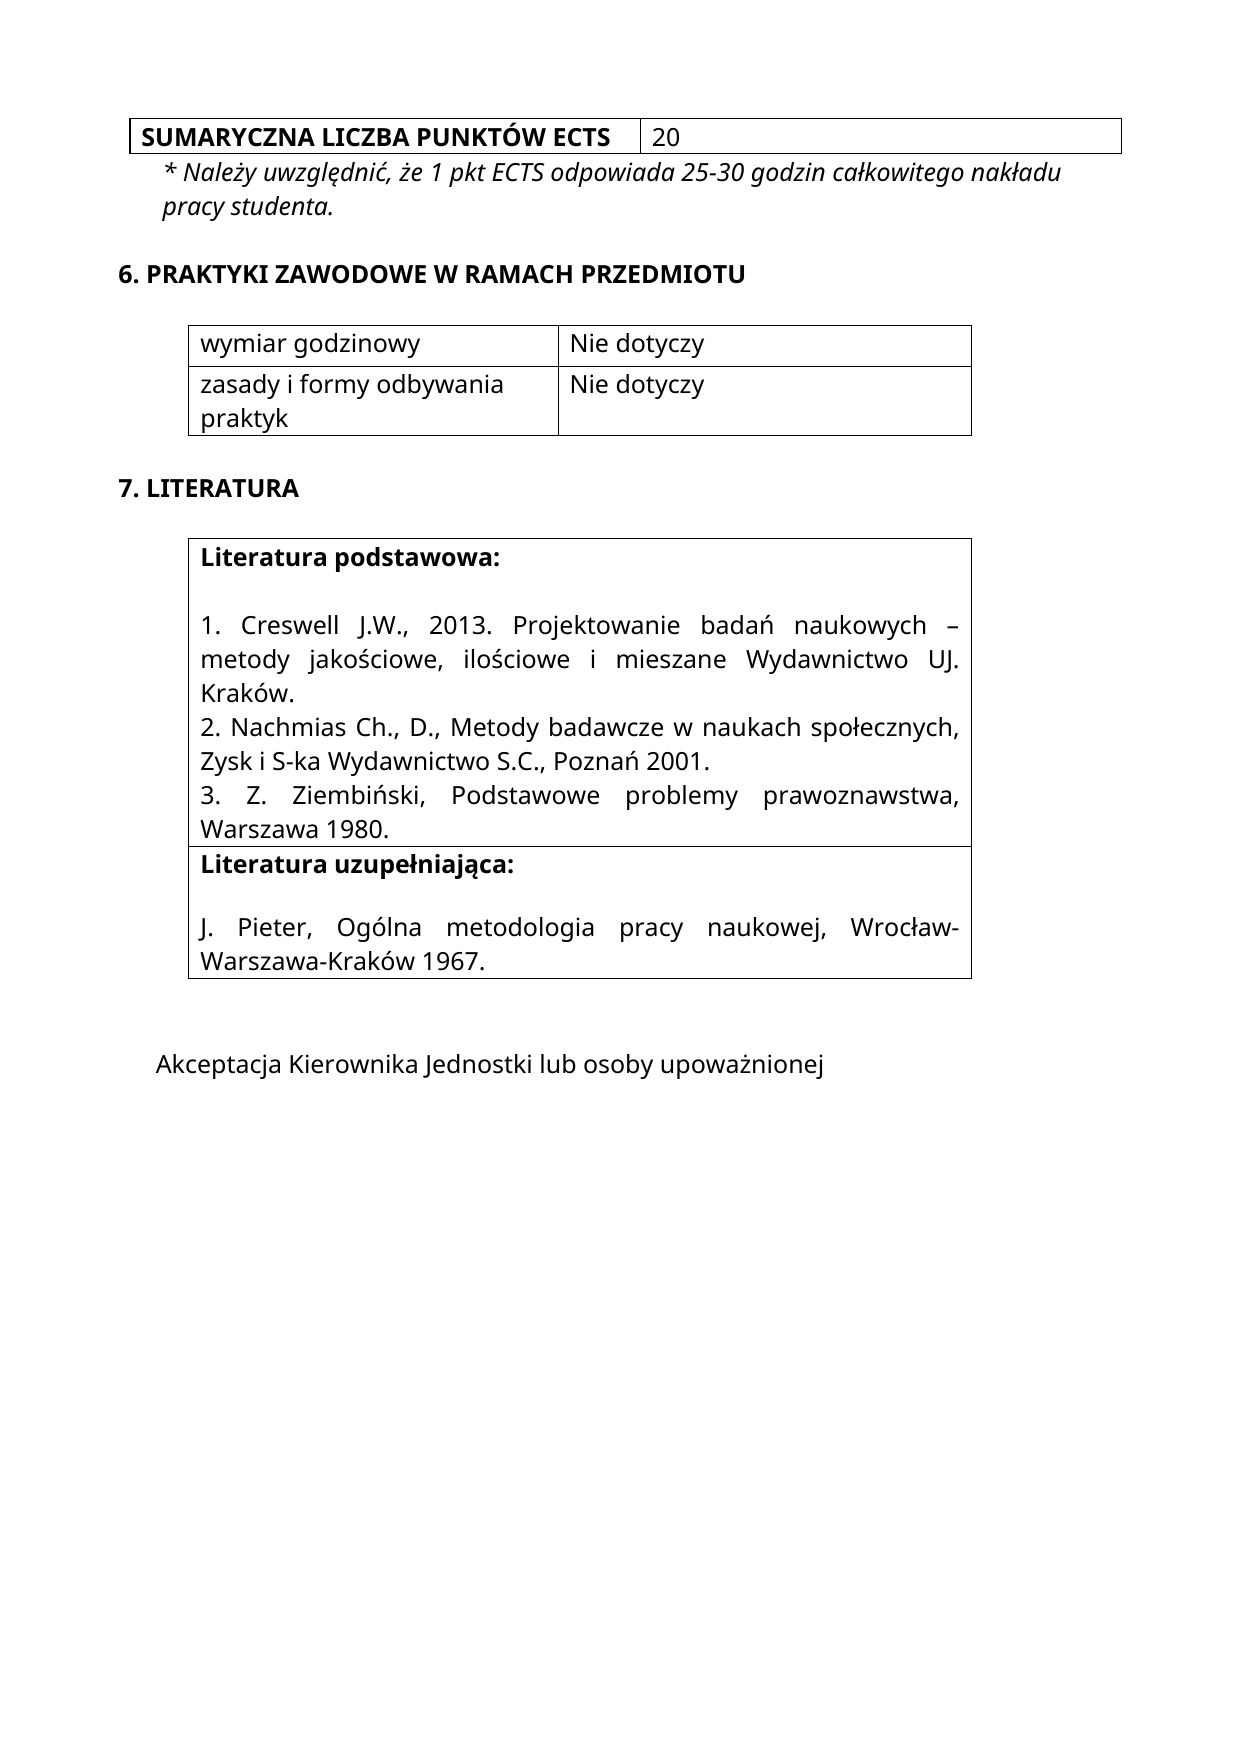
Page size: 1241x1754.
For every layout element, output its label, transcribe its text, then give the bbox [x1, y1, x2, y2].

table_cell SUMARYCZNA LICZBA PUNKTÓW ECTS [131, 119, 640, 153]
table_cell zasady i formy odbywania praktyk [189, 367, 558, 435]
table_cell Nie dotyczy [559, 367, 971, 435]
text Akceptacja Kierownika Jednostki lub osoby upoważnionej [156, 1047, 1122, 1081]
text 6. PRAKTYKI ZAWODOWE W RAMACH PRZEDMIOTU [118, 256, 1122, 291]
text 7. LITERATURA [118, 470, 1122, 504]
table_cell Literatura uzupełniająca: J. Pieter, Ogólna metodologia pracy naukowej, Wrocław-Warszawa-Kraków 1967. [189, 847, 971, 978]
table_header Nie dotyczy [559, 326, 971, 366]
table_header Literatura podstawowa: 1. Creswell J.W., 2013. Projektowanie badań naukowych – metody jakościowe, ilościowe i mieszane Wydawnictwo UJ. Kraków. 2. Nachmias Ch., D., Metody badawcze w naukach społecznych, Zysk i S-ka Wydawnictwo S.C., Poznań 2001. 3. Z. Ziembiński, Podstawowe problemy prawoznawstwa, Warszawa 1980. [189, 539, 971, 846]
table_header wymiar godzinowy [189, 326, 558, 366]
table_cell 20 [641, 119, 1121, 153]
text * Należy uwzględnić, że 1 pkt ECTS odpowiada 25-30 godzin całkowitego nakładu pracy studenta. [162, 154, 1122, 222]
